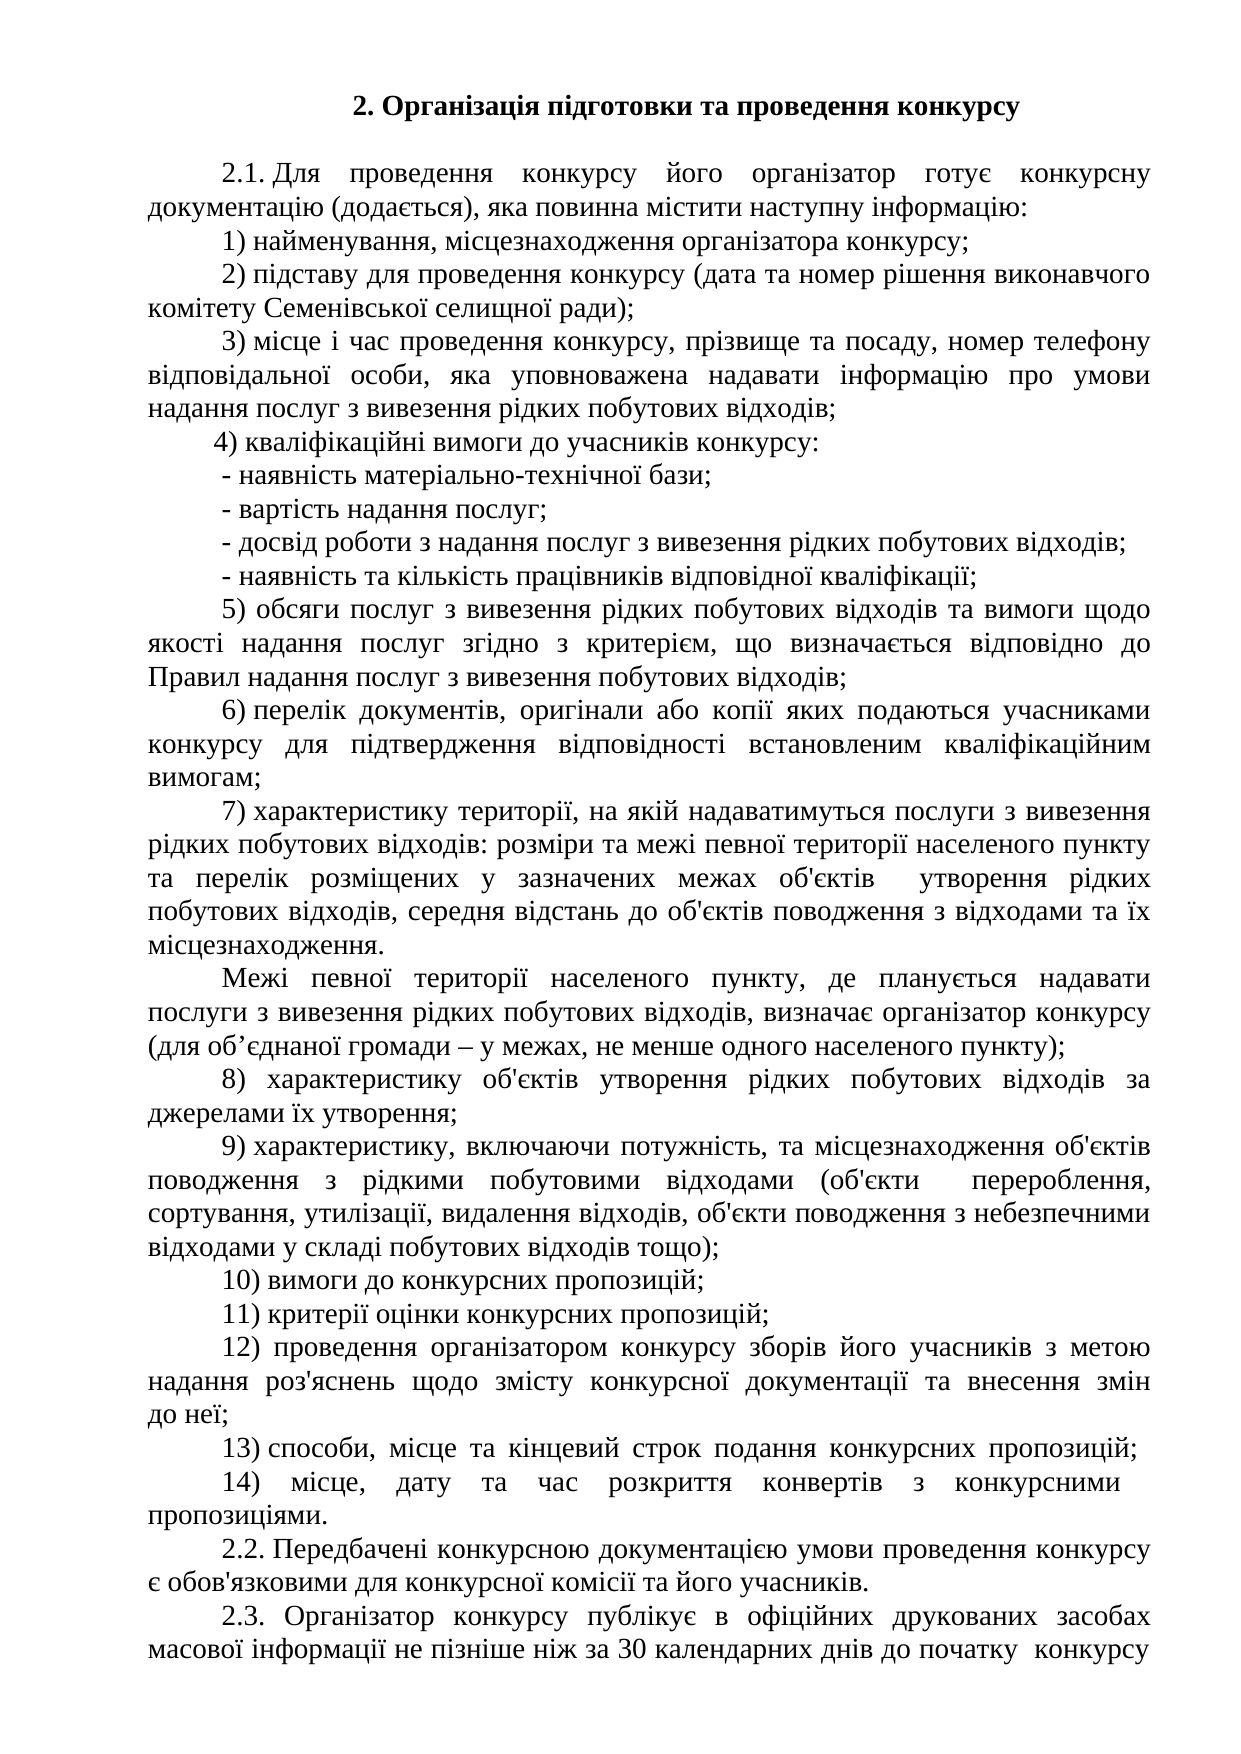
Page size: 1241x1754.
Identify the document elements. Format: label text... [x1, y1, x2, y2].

text 3) місце і час проведення конкурсу, прізвище та посаду, номер телефону відповідальної особи, яка уповноважена надавати інформацію про умови надання послуг з вивезення рідких побутових відходів; [148, 323, 1152, 424]
text 9) характеристику, включаючи потужність, та місцезнаходження об'єктів поводження з рідкими побутовими відходами (об'єкти перероблення, сортування, утилізації, видалення відходів, об'єкти поводження з небезпечними відходами у складі побутових відходів тощо); [148, 1128, 1152, 1262]
text Межі певної території населеного пункту, де планується надавати послуги з вивезення рідких побутових відходів, визначає організатор конкурсу (для об’єднаної громади – у межах, не менше одного населеного пункту); [148, 961, 1152, 1061]
text 10) вимоги до конкурсних пропозицій; [148, 1262, 1152, 1296]
text - досвід роботи з надання послуг з вивезення рідких побутових відходів; [148, 524, 1152, 558]
text 11) критерії оцінки конкурсних пропозицій; [148, 1296, 1152, 1329]
text 7) характеристику території, на якій надаватимуться послуги з вивезення рідких побутових відходів: розміри та межі певної території населеного пункту та перелік розміщених у зазначених межах об'єктів утворення рідких побутових відходів, середня відстань до об'єктів поводження з відходами та їх місцезнаходження. [148, 793, 1152, 961]
text - вартість надання послуг; [148, 491, 1152, 524]
text - наявність матеріально-технічної бази; [148, 457, 1152, 491]
text 12) проведення організатором конкурсу зборів його учасників з метою надання роз'яснень щодо змісту конкурсної документації та внесення змін до неї; [148, 1329, 1152, 1430]
text 2.1. Для проведення конкурсу його організатор готує конкурсну документацію (додається), яка повинна містити наступну інформацію: [148, 156, 1152, 223]
text 8) характеристику об'єктів утворення рідких побутових відходів за джерелами їх утворення; [148, 1061, 1152, 1128]
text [148, 1598, 1152, 1665]
text 2.2. Передбачені конкурсною документацією умови проведення конкурсу є обов'язковими для конкурсної комісії та його учасників. [148, 1531, 1152, 1598]
text 5) обсяги послуг з вивезення рідких побутових відходів та вимоги щодо якості надання послуг згідно з критерієм, що визначається відповідно до Правил надання послуг з вивезення побутових відходів; [148, 592, 1152, 692]
text 4) кваліфікаційні вимоги до учасників конкурсу: [148, 424, 1152, 457]
text 6) перелік документів, оригінали або копії яких подаються учасниками конкурсу для підтвердження відповідності встановленим кваліфікаційним вимогам; [148, 692, 1152, 793]
text - наявність та кількість працівників відповідної кваліфікації; [148, 558, 1152, 592]
text 13) способи, місце та кінцевий строк подання конкурсних пропозицій; 14) місце, дату та час розкриття конвертів з конкурсними пропозиціями. [148, 1430, 1152, 1531]
text 2) підставу для проведення конкурсу (дата та номер рішення виконавчого комітету Семенівської селищної ради); [148, 256, 1152, 323]
text 2. Організація підготовки та проведення конкурсу [148, 88, 1152, 122]
text 1) найменування, місцезнаходження організатора конкурсу; [148, 223, 1152, 256]
